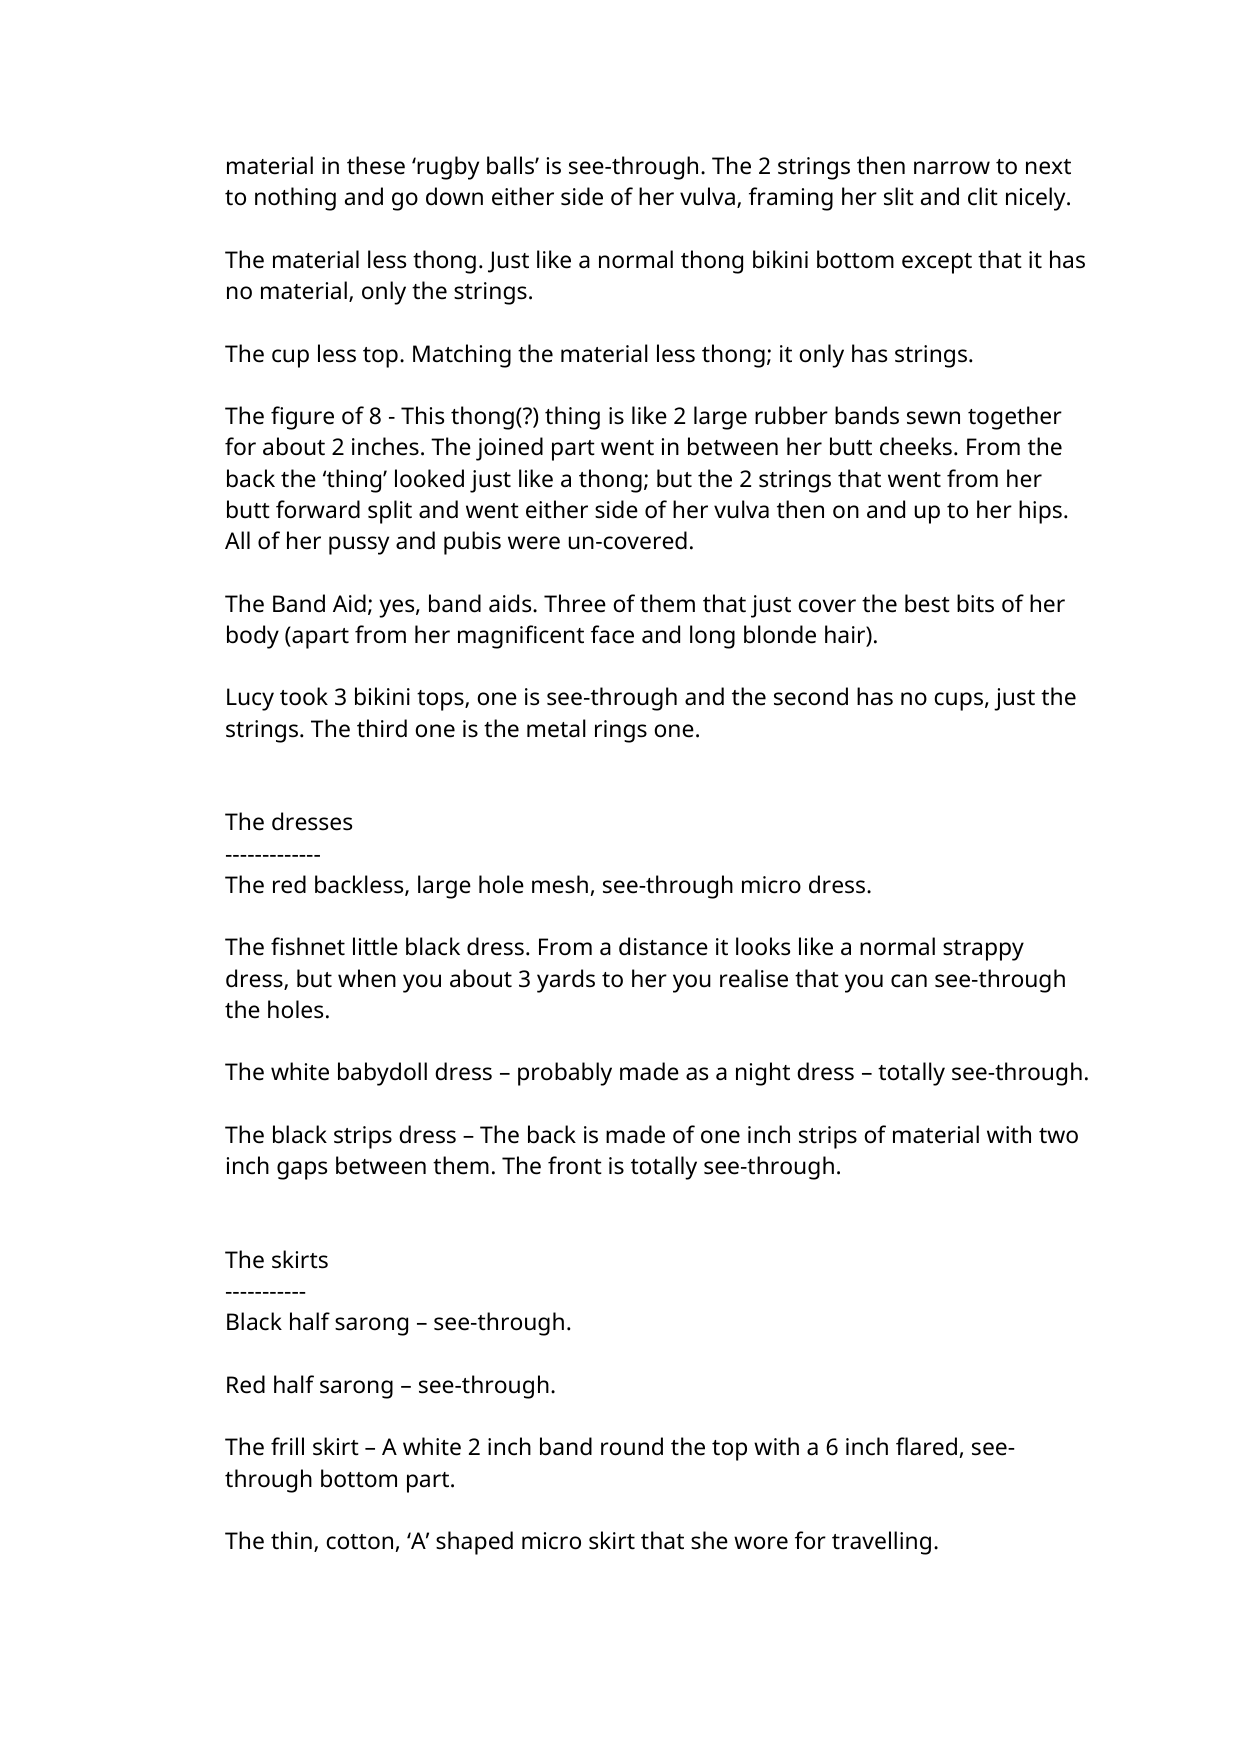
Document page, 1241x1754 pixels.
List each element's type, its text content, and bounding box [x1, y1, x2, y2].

text The fishnet little black dress. From a distance it looks like a normal strappy dress, but when you about 3 yards to her you realise that you can see-through the holes. [225, 931, 1090, 1025]
text The skirts [225, 1244, 1090, 1275]
text ------------- [225, 837, 1090, 869]
text The cup less top. Matching the material less thong; it only has strings. [225, 337, 1090, 369]
text The dresses [225, 806, 1090, 837]
text The figure of 8 - This thong(?) thing is like 2 large rubber bands sewn together for about 2 inches. The joined part went in between her butt cheeks. From the back the ‘thing’ looked just like a thong; but the 2 strings that went from her butt forward split and went either side of her vulva then on and up to her hips. All of her pussy and pubis were un-covered. [225, 400, 1090, 556]
text Black half sarong – see-through. [225, 1306, 1090, 1337]
text The black strips dress – The back is made of one inch strips of material with two inch gaps between them. The front is totally see-through. [225, 1119, 1090, 1181]
text The red backless, large hole mesh, see-through micro dress. [225, 869, 1090, 900]
text The frill skirt – A white 2 inch band round the top with a 6 inch flared, see-through bottom part. [225, 1431, 1090, 1494]
text ----------- [225, 1275, 1090, 1306]
text The material less thong. Just like a normal thong bikini bottom except that it has no material, only the strings. [225, 244, 1090, 306]
text Lucy took 3 bikini tops, one is see-through and the second has no cups, just the strings. The third one is the metal rings one. [225, 681, 1090, 744]
text Red half sarong – see-through. [225, 1369, 1090, 1400]
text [225, 150, 1090, 212]
text The Band Aid; yes, band aids. Three of them that just cover the best bits of her body (apart from her magnificent face and long blonde hair). [225, 587, 1090, 650]
text The thin, cotton, ‘A’ shaped micro skirt that she wore for travelling. [225, 1525, 1090, 1556]
text The white babydoll dress – probably made as a night dress – totally see-through. [225, 1056, 1090, 1087]
